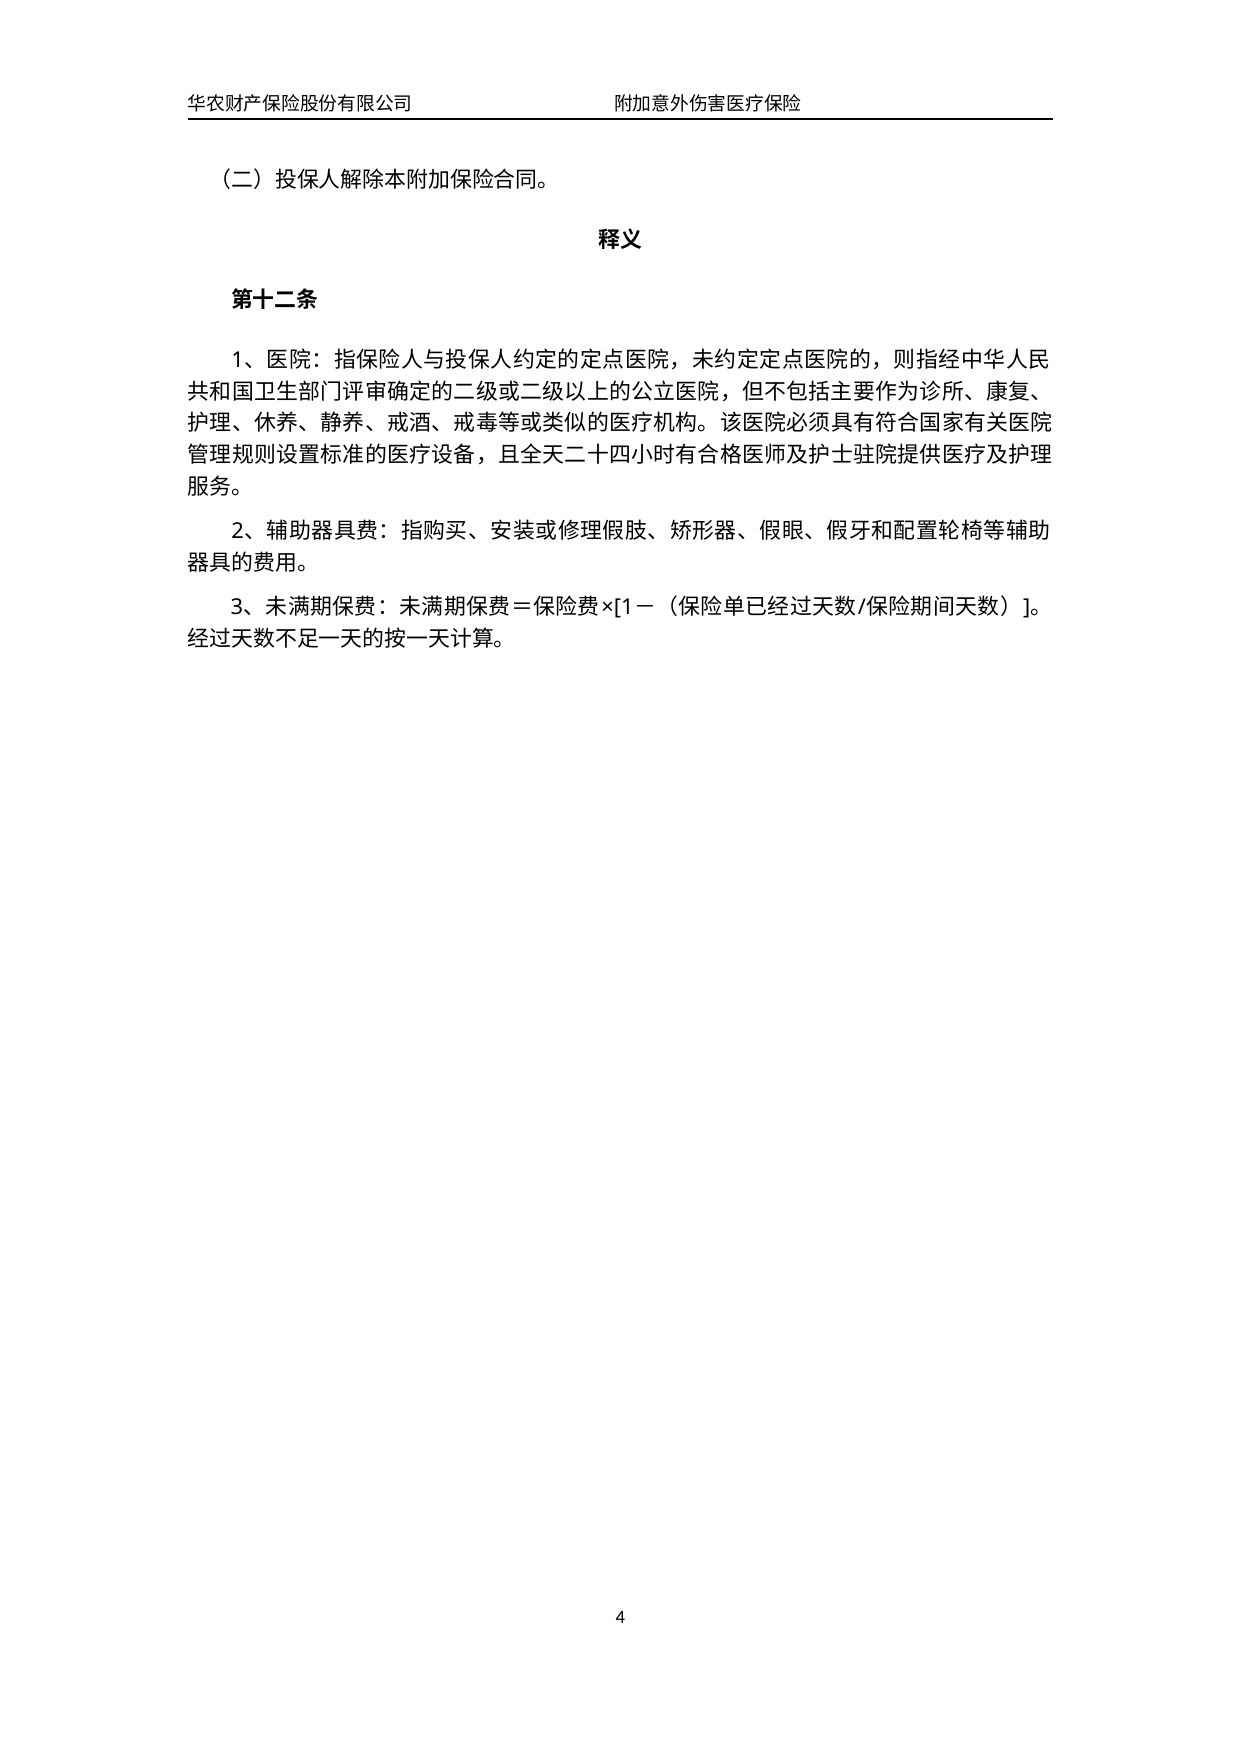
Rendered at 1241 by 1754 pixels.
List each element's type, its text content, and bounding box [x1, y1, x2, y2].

text 2、辅助器具费：指购买、安装或修理假肢、矫形器、假眼、假牙和配置轮椅等辅助器具的费用。 [187, 513, 1053, 576]
text 3、未满期保费：未满期保费＝保险费×[1－（保险单已经过天数/保险期间天数）]。经过天数不足一天的按一天计算。 [187, 589, 1053, 652]
text 1、医院：指保险人与投保人约定的定点医院，未约定定点医院的，则指经中华人民共和国卫生部门评审确定的二级或二级以上的公立医院，但不包括主要作为诊所、康复、护理、休养、静养、戒酒、戒毒等或类似的医疗机构。该医院必须具有符合国家有关医院管理规则设置标准的医疗设备，且全天二十四小时有合格医师及护士驻院提供医疗及护理服务。 [187, 342, 1053, 500]
text （二）投保人解除本附加保险合同。 [187, 162, 1053, 194]
text 第十二条 [187, 282, 1053, 314]
text 释义 [187, 222, 1053, 254]
